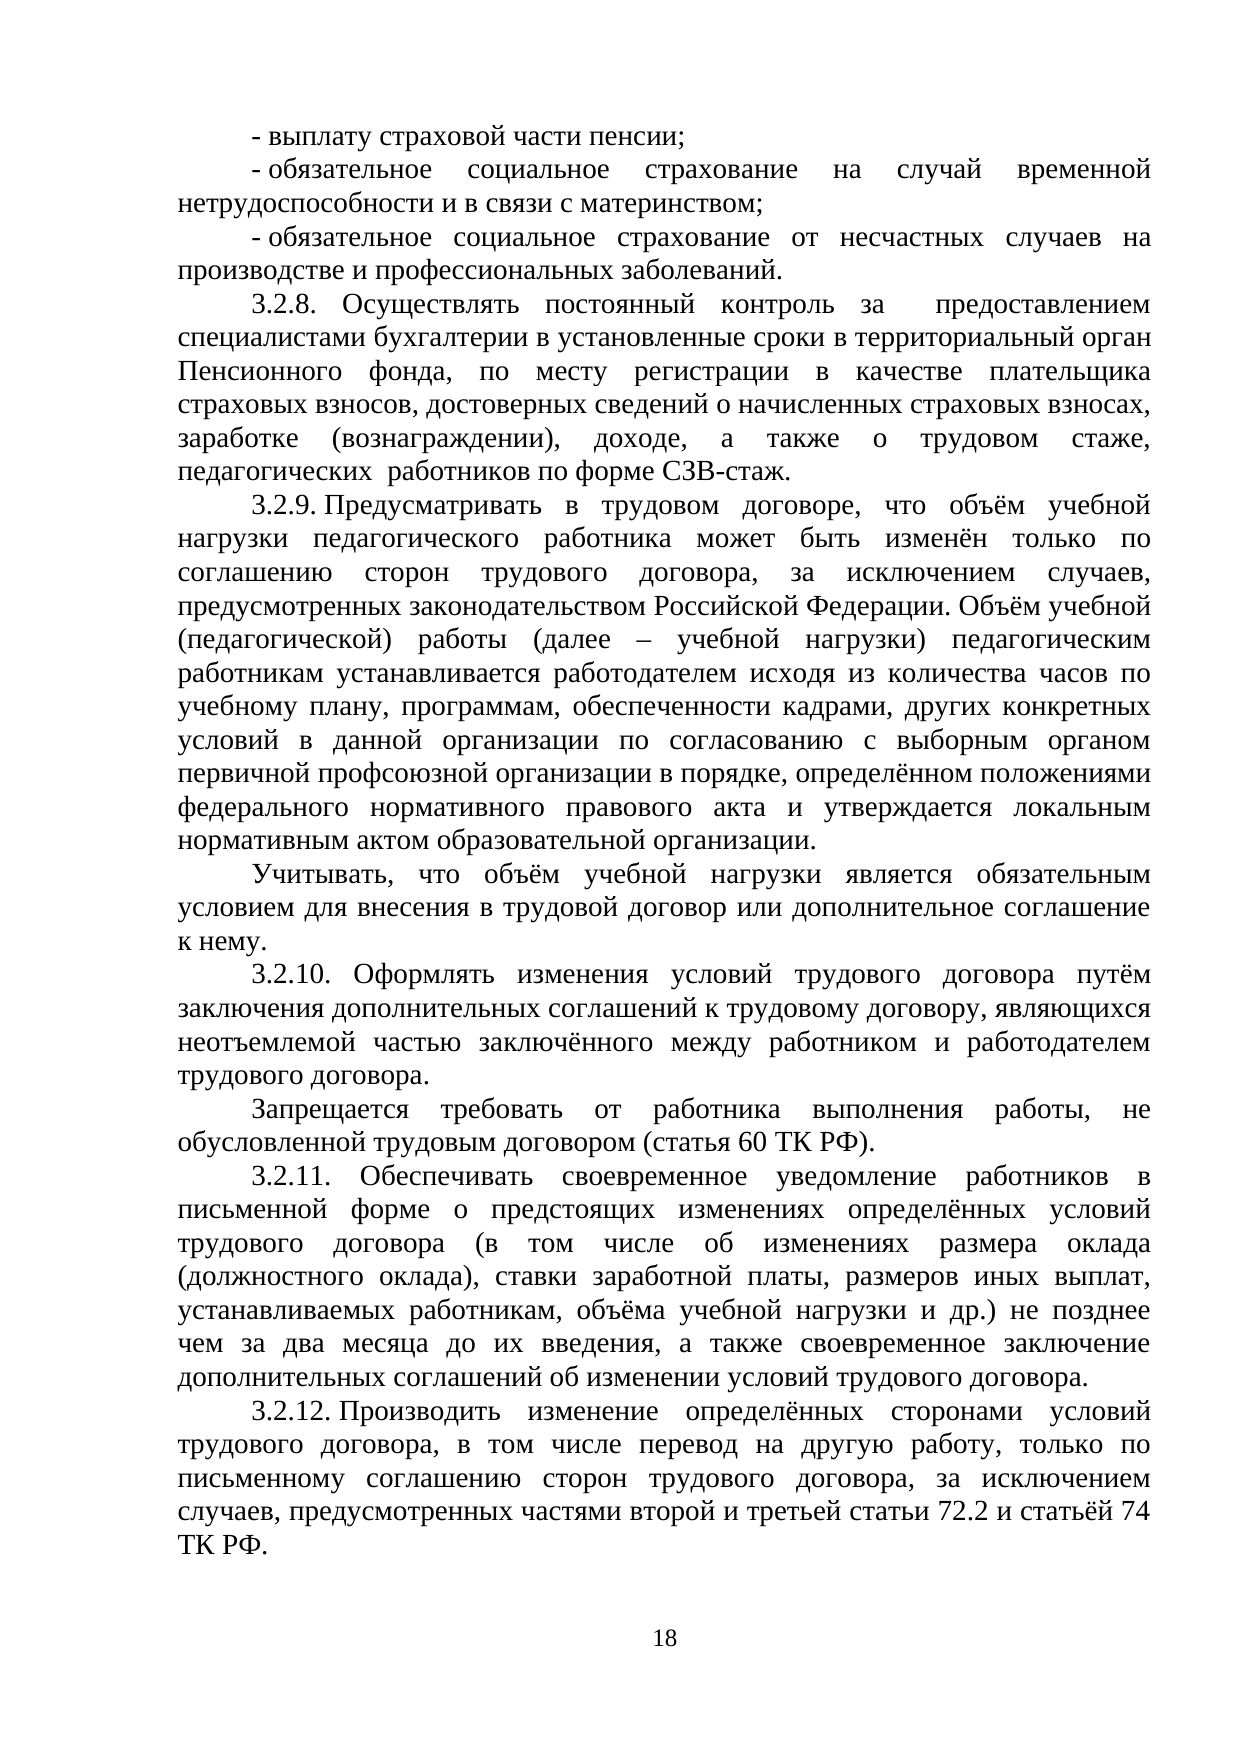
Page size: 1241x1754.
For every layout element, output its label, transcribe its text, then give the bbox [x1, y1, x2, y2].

text 3.2.11. Обеспечивать своевременное уведомление работников в письменной форме о предстоящих изменениях определённых условий трудового договора (в том числе об изменениях размера оклада (должностного оклада), ставки заработной платы, размеров иных выплат, устанавливаемых работникам, объёма учебной нагрузки и др.) не позднее чем за два месяца до их введения, а также своевременное заключение дополнительных соглашений об изменении условий трудового договора. [177, 1158, 1152, 1393]
text 3.2.8. Осуществлять постоянный контроль за предоставлением специалистами бухгалтерии в установленные сроки в территориальный орган Пенсионного фонда, по месту регистрации в качестве плательщика страховых взносов, достоверных сведений о начисленных страховых взносах, заработке (вознаграждении), доходе, а также о трудовом стаже, педагогических работников по форме СЗВ-стаж. [177, 453, 1152, 487]
text - обязательное социальное страхование на случай временной нетрудоспособности и в связи с материнством; [177, 152, 1152, 219]
text Запрещается требовать от работника выполнения работы, не обусловленной трудовым договором (статья 60 ТК РФ). [177, 1091, 1152, 1158]
text - обязательное социальное страхование от несчастных случаев на производстве и профессиональных заболеваний. [177, 219, 1152, 286]
text 3.2.8. Осуществлять постоянный контроль за предоставлением специалистами бухгалтерии в установленные сроки в территориальный орган Пенсионного фонда, по месту регистрации в качестве плательщика страховых взносов, достоверных сведений о начисленных страховых взносах, заработке (вознаграждении), доходе, а также о трудовом стаже, педагогических работников по форме СЗВ-стаж. [177, 286, 1152, 353]
text 3.2.9. Предусматривать в трудовом договоре, что объём учебной нагрузки педагогического работника может быть изменён только по соглашению сторон трудового договора, за исключением случаев, предусмотренных законодательством Российской Федерации. Объём учебной (педагогической) работы (далее – учебной нагрузки) педагогическим работникам устанавливается работодателем исходя из количества часов по учебному плану, программам, обеспеченности кадрами, других конкретных условий в данной организации по согласованию с выборным органом первичной профсоюзной организации в порядке, определённом положениями федерального нормативного правового акта и утверждается локальным нормативным актом образовательной организации. [177, 487, 1152, 856]
text 3.2.12. Производить изменение определённых сторонами условий трудового договора, в том числе перевод на другую работу, только по письменному соглашению сторон трудового договора, за исключением случаев, предусмотренных частями второй и третьей статьи 72.2 и статьёй 74 ТК РФ. [177, 1393, 1152, 1560]
text 3.2.10. Оформлять изменения условий трудового договора путём заключения дополнительных соглашений к трудовому договору, являющихся неотъемлемой частью заключённого между работником и работодателем трудового договора. [177, 957, 1152, 1091]
text - выплату страховой части пенсии; [177, 118, 1152, 152]
text Учитывать, что объём учебной нагрузки является обязательным условием для внесения в трудовой договор или дополнительное соглашение к нему. [177, 856, 1152, 957]
